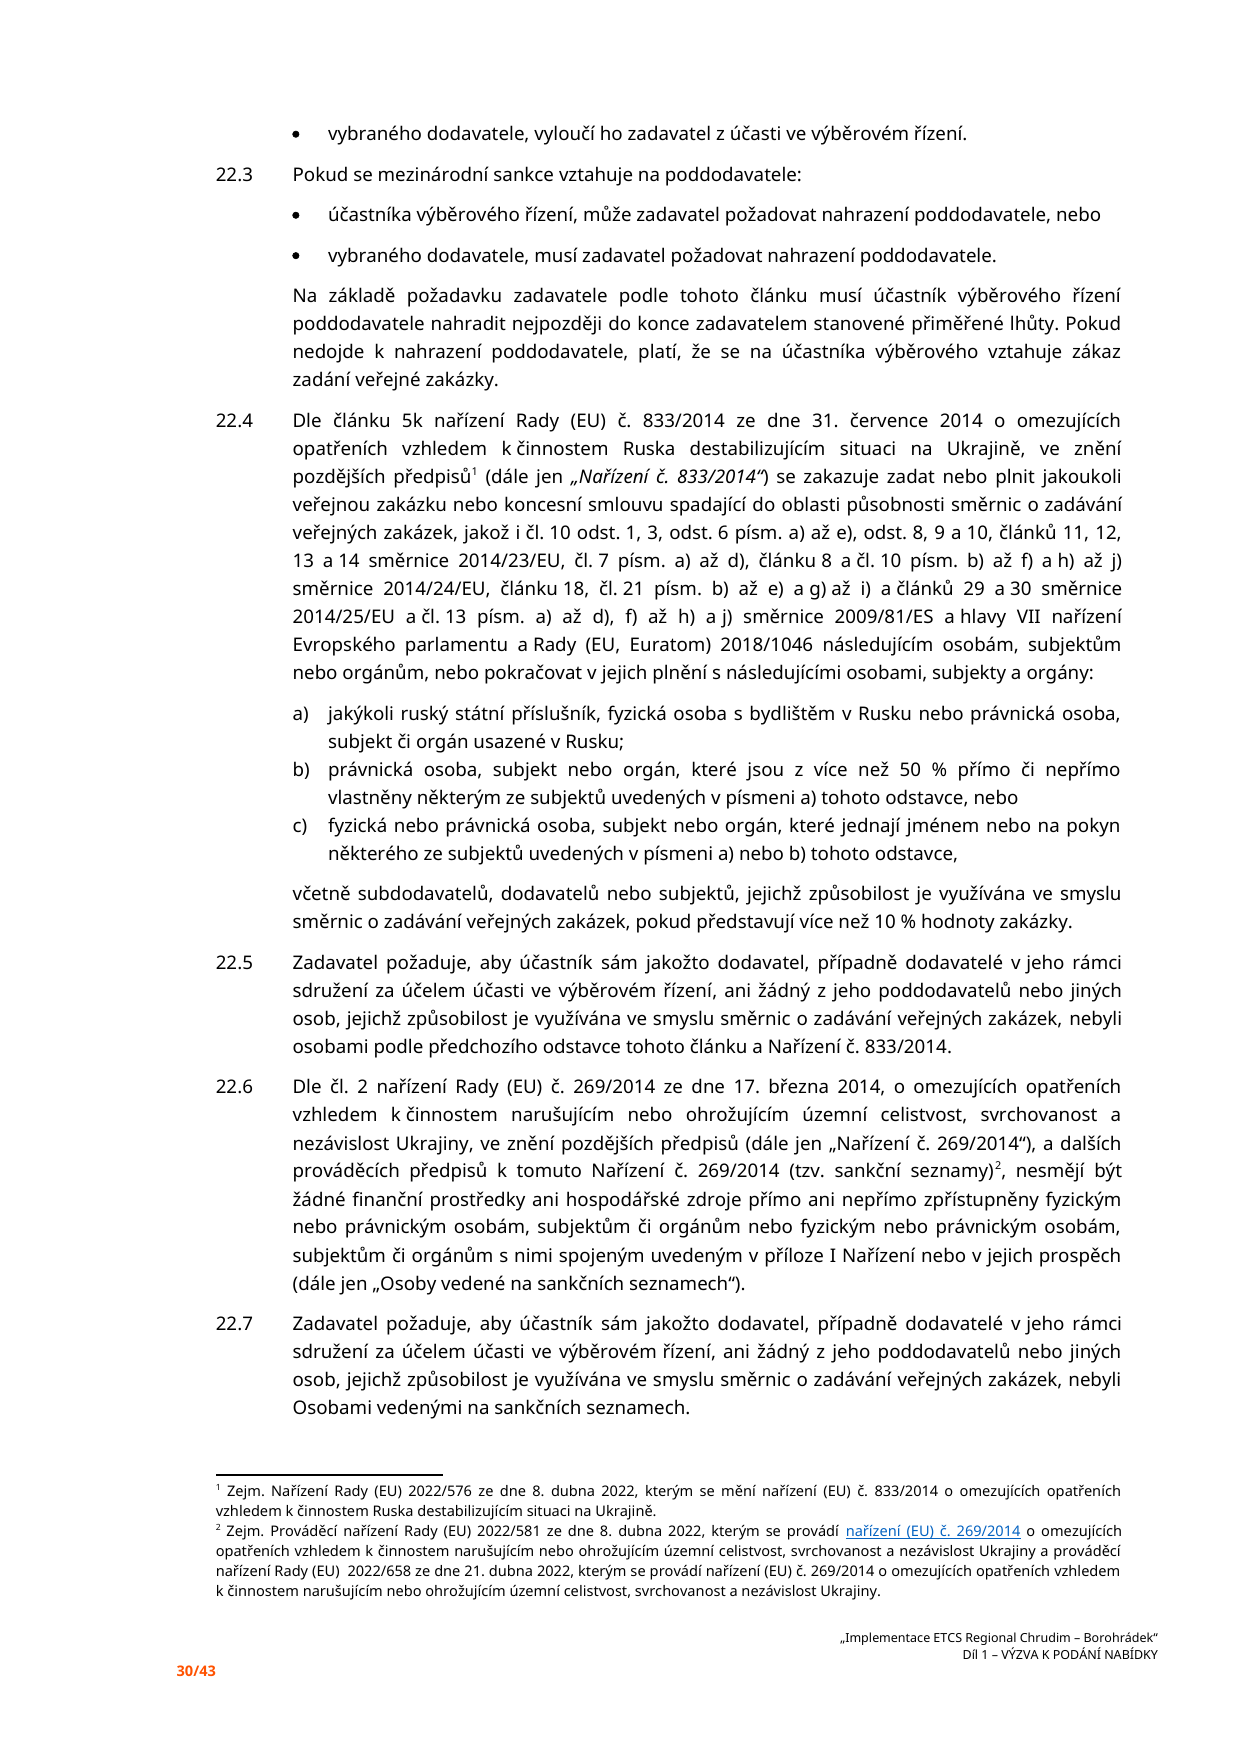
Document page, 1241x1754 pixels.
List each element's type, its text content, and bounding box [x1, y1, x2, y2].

text Pokud se mezinárodní sankce vztahuje na poddodavatele: [216, 161, 1122, 187]
text vybraného dodavatele, vyloučí ho zadavatel z účasti ve výběrovém řízení. [292, 121, 1122, 146]
text Dle čl. 2 nařízení Rady (EU) č. 269/2014 ze dne 17. března 2014, o omezujících opatřeních vzhledem k činnostem narušujícím nebo ohrožujícím územní celistvost, svrchovanost a nezávislost Ukrajiny, ve znění pozdějších předpisů (dále jen „Nařízení č. 269/2014“), a dalších prováděcích předpisů k tomuto Nařízení č. 269/2014 (tzv. sankční seznamy), nesmějí být žádné finanční prostředky ani hospodářské zdroje přímo ani nepřímo zpřístupněny fyzickým nebo právnickým osobám, subjektům či orgánům nebo fyzickým nebo právnickým osobám, subjektům či orgánům s nimi spojeným uvedeným v příloze I Nařízení nebo v jejich prospěch (dále jen „Osoby vedené na sankčních seznamech“). [216, 1074, 1122, 1295]
list jakýkoli ruský státní příslušník, fyzická osoba s bydlištěm v Rusku nebo právnická osoba, subjekt či orgán usazené v Rusku; [292, 700, 1122, 753]
text Dle článku 5k nařízení Rady (EU) č. 833/2014 ze dne 31. července 2014 o omezujících opatřeních vzhledem k činnostem Ruska destabilizujícím situaci na Ukrajině, ve znění pozdějších předpisů (dále jen „Nařízení č. 833/2014“) se zakazuje zadat nebo plnit jakoukoli veřejnou zakázku nebo koncesní smlouvu spadající do oblasti působnosti směrnic o zadávání veřejných zakázek, jakož i čl. 10 odst. 1, 3, odst. 6 písm. a) až e), odst. 8, 9 a 10, článků 11, 12, 13 a 14 směrnice 2014/23/EU, čl. 7 písm. a) až d), článku 8 a čl. 10 písm. b) až f) a h) až j) směrnice 2014/24/EU, článku 18, čl. 21 písm. b) až e) a g) až i) a článků 29 a 30 směrnice 2014/25/EU a čl. 13 písm. a) až d), f) až h) a j) směrnice 2009/81/ES a hlavy VII nařízení Evropského parlamentu a Rady (EU, Euratom) 2018/1046 následujícím osobám, subjektům nebo orgánům, nebo pokračovat v jejich plnění s následujícími osobami, subjekty a orgány: [216, 407, 1122, 685]
text vybraného dodavatele, musí zadavatel požadovat nahrazení poddodavatele. [292, 242, 1122, 268]
list včetně subdodavatelů, dodavatelů nebo subjektů, jejichž způsobilost je využívána ve smyslu směrnic o zadávání veřejných zakázek, pokud představují více než 10 % hodnoty zakázky. [292, 881, 1122, 934]
list fyzická nebo právnická osoba, subjekt nebo orgán, které jednají jménem nebo na pokyn některého ze subjektů uvedených v písmeni a) nebo b) tohoto odstavce, [292, 812, 1122, 866]
text Zadavatel požaduje, aby účastník sám jakožto dodavatel, případně dodavatelé v jeho rámci sdružení za účelem účasti ve výběrovém řízení, ani žádný z jeho poddodavatelů nebo jiných osob, jejichž způsobilost je využívána ve smyslu směrnic o zadávání veřejných zakázek, nebyli Osobami vedenými na sankčních seznamech. [216, 1310, 1122, 1420]
text účastníka výběrového řízení, může zadavatel požadovat nahrazení poddodavatele, nebo [292, 202, 1122, 227]
text Zadavatel požaduje, aby účastník sám jakožto dodavatel, případně dodavatelé v jeho rámci sdružení za účelem účasti ve výběrovém řízení, ani žádný z jeho poddodavatelů nebo jiných osob, jejichž způsobilost je využívána ve smyslu směrnic o zadávání veřejných zakázek, nebyli osobami podle předchozího odstavce tohoto článku a Nařízení č. 833/2014. [216, 949, 1122, 1059]
list Na základě požadavku zadavatele podle tohoto článku musí účastník výběrového řízení poddodavatele nahradit nejpozději do konce zadavatelem stanovené přiměřené lhůty. Pokud nedojde k nahrazení poddodavatele, platí, že se na účastníka výběrového vztahuje zákaz zadání veřejné zakázky. [292, 283, 1122, 392]
list právnická osoba, subjekt nebo orgán, které jsou z více než 50 % přímo či nepřímo vlastněny některým ze subjektů uvedených v písmeni a) tohoto odstavce, nebo [292, 756, 1122, 809]
